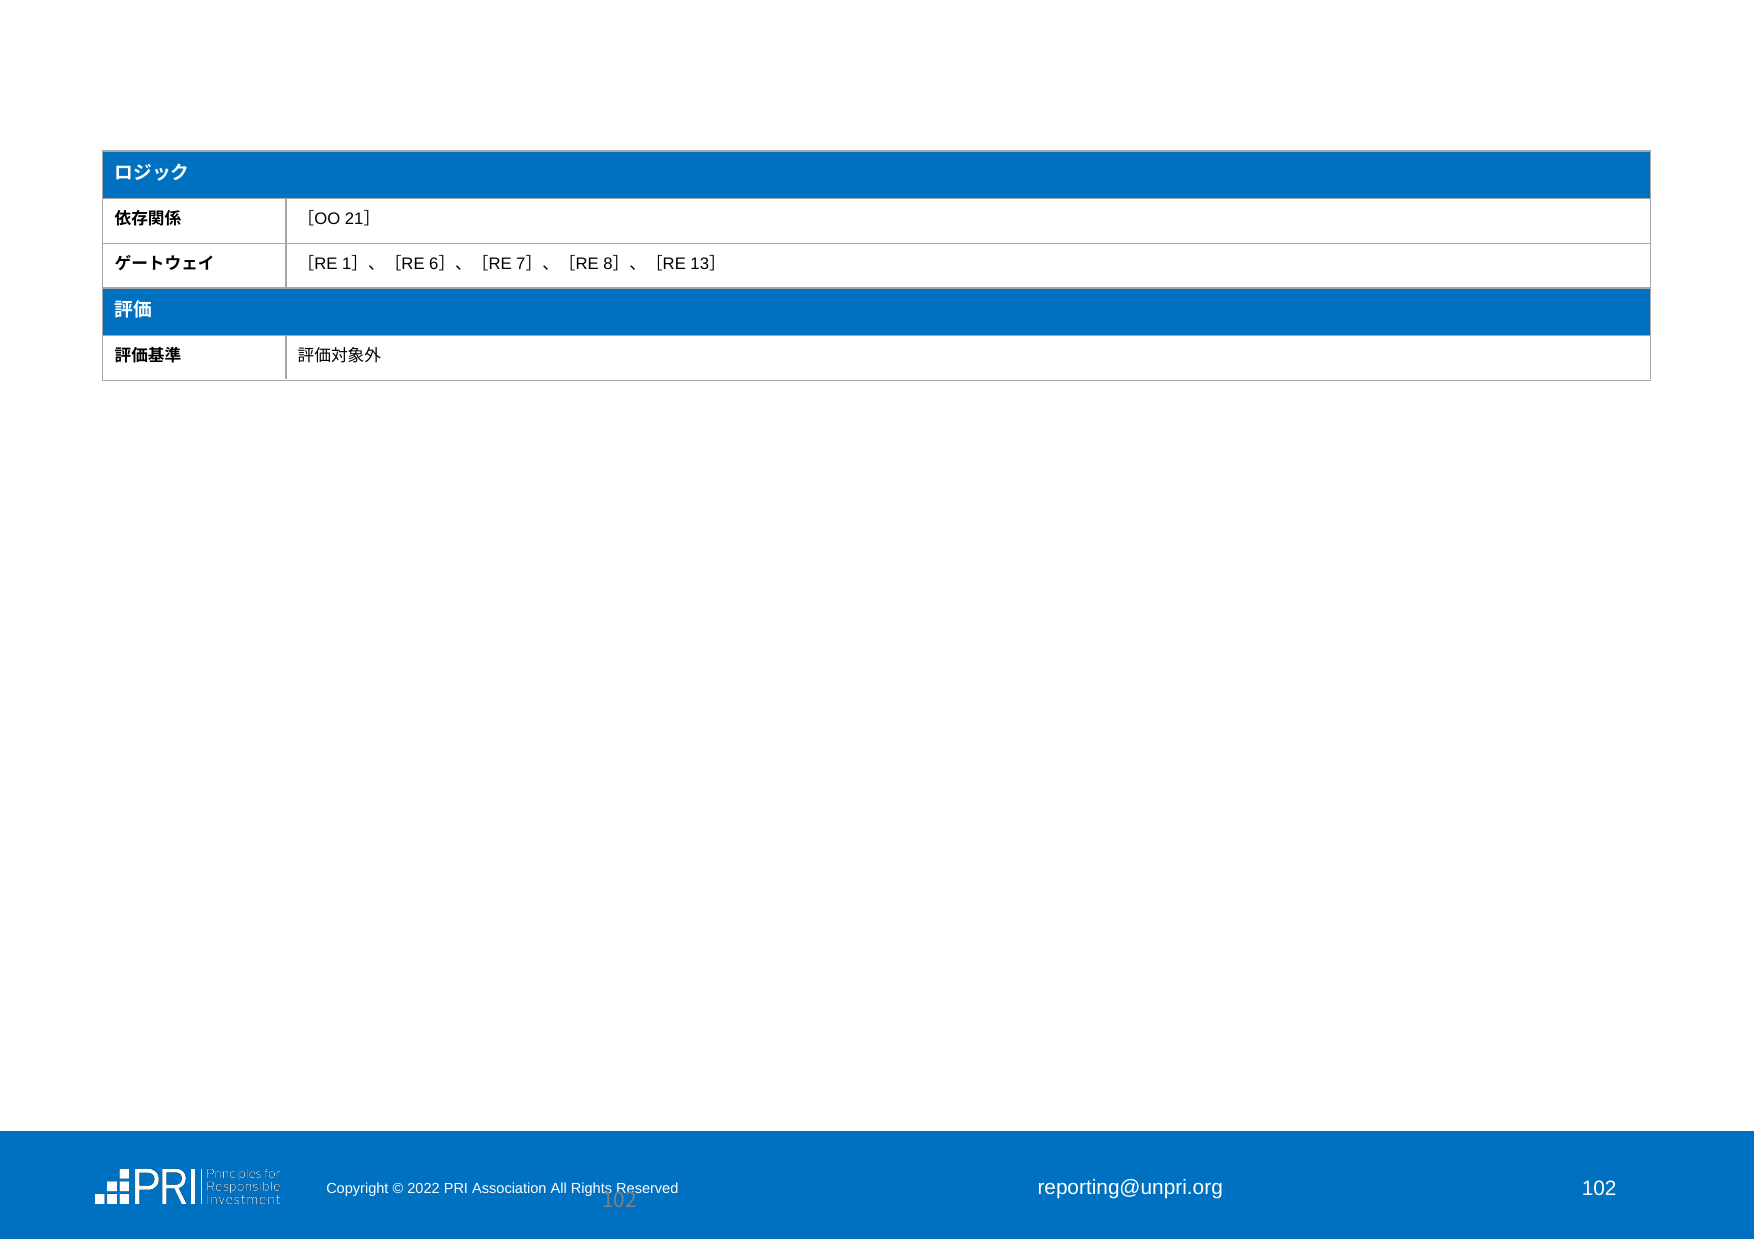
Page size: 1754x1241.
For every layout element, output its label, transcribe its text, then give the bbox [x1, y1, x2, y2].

table_cell 評価基準 [103, 336, 285, 379]
picture [92, 1166, 282, 1207]
table_cell 依存関係 [103, 199, 285, 242]
table_cell ［OO 21］ [287, 199, 1650, 242]
table_cell ロジック [103, 152, 1650, 198]
table_cell 評価対象外 [287, 336, 1650, 379]
table_cell ゲートウェイ [103, 244, 285, 287]
table_cell 評価 [103, 289, 1650, 335]
table_cell ［RE 1］、［RE 6］、［RE 7］、［RE 8］、［RE 13］ [287, 244, 1650, 287]
